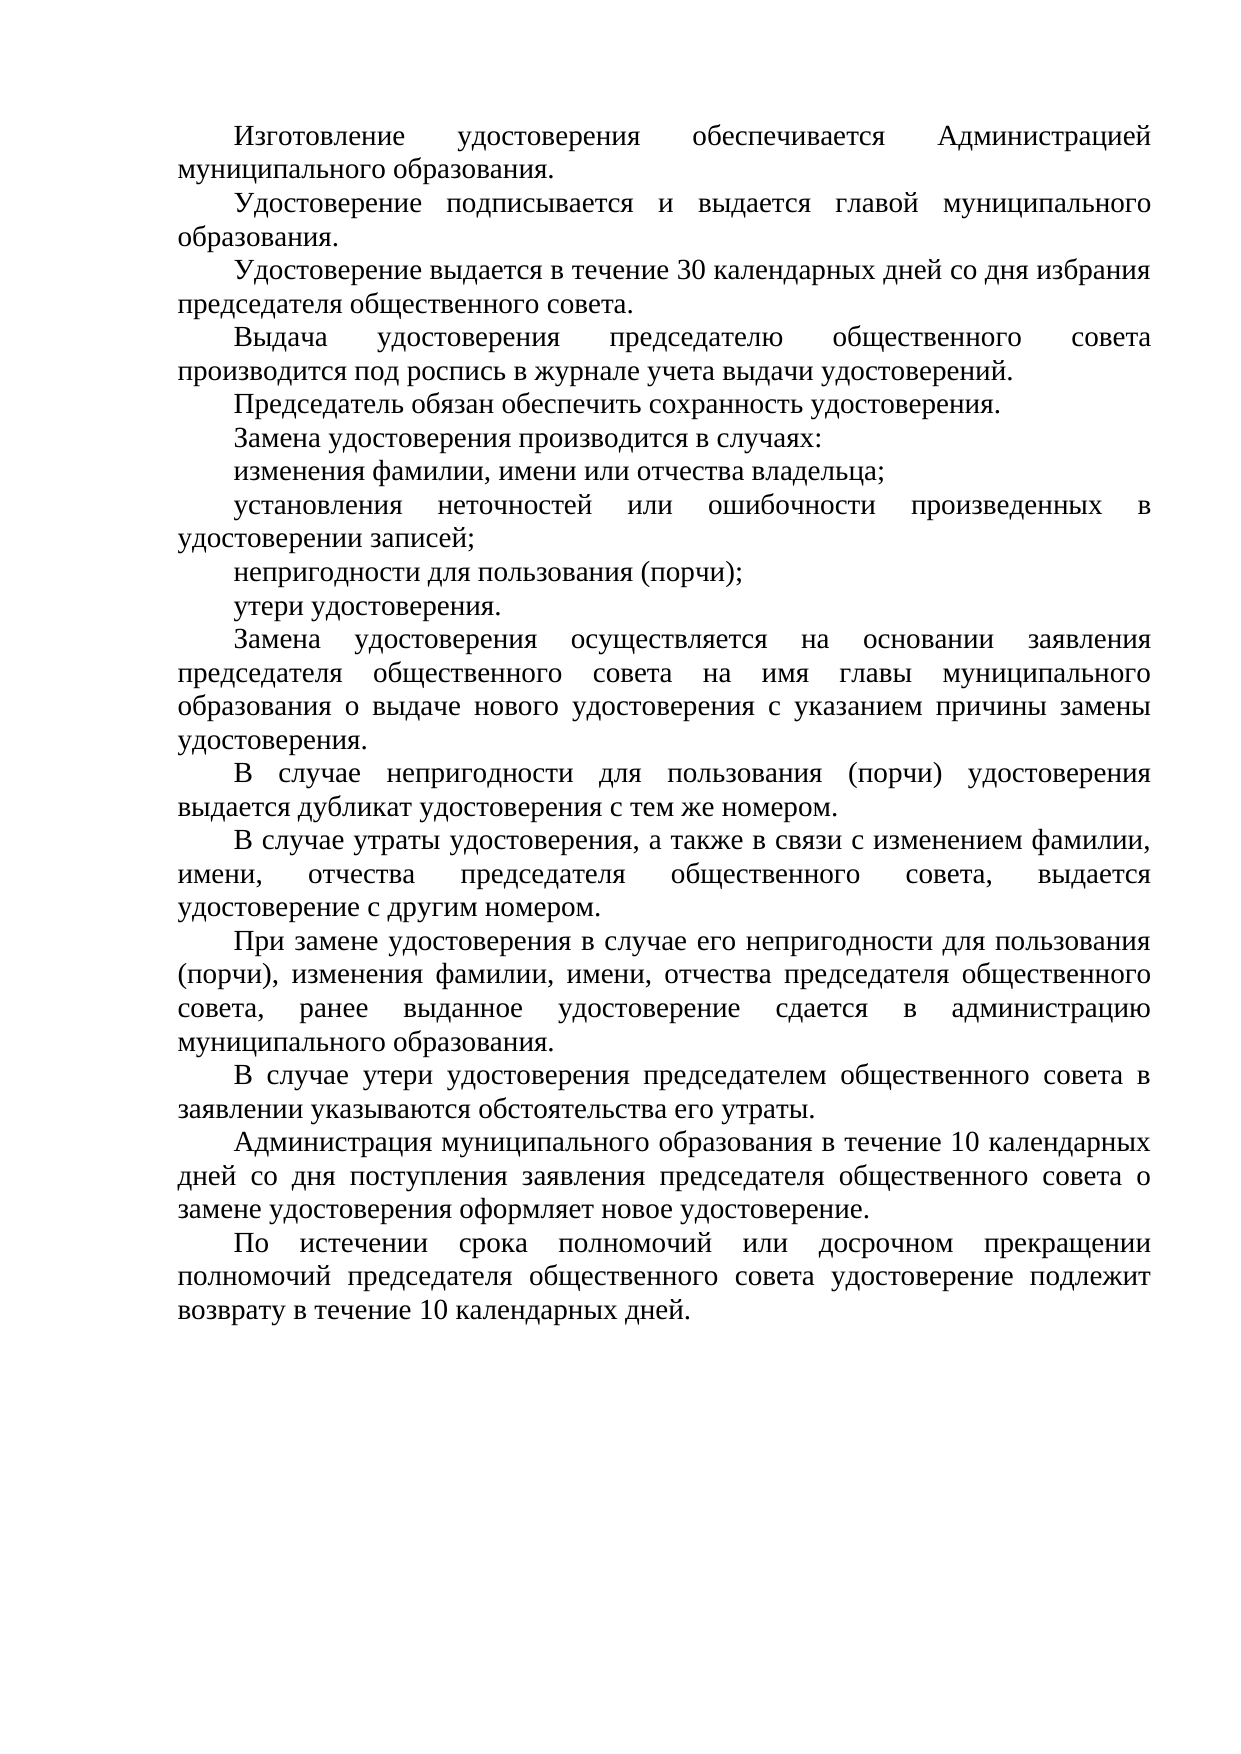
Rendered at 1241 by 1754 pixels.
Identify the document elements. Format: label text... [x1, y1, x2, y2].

text При замене удостоверения в случае его непригодности для пользования (порчи), изменения фамилии, имени, отчества председателя общественного совета, ранее выданное удостоверение сдается в администрацию муниципального образования. [177, 923, 1152, 1057]
text В случае утраты удостоверения, а также в связи с изменением фамилии, имени, отчества председателя общественного совета, выдается удостоверение с другим номером. [177, 822, 1152, 923]
text Изготовление удостоверения обеспечивается Администрацией муниципального образования. [177, 118, 1152, 185]
text установления неточностей или ошибочности произведенных в удостоверении записей; [177, 487, 1152, 554]
text утери удостоверения. [177, 588, 1152, 621]
text Выдача удостоверения председателю общественного совета производится под роспись в журнале учета выдачи удостоверений. [177, 319, 1152, 386]
text В случае утери удостоверения председателем общественного совета в заявлении указываются обстоятельства его утраты. [177, 1057, 1152, 1124]
text изменения фамилии, имени или отчества владельца; [177, 453, 1152, 487]
text По истечении срока полномочий или досрочном прекращении полномочий председателя общественного совета удостоверение подлежит возврату в течение 10 календарных дней. [177, 1225, 1152, 1326]
text Удостоверение подписывается и выдается главой муниципального образования. [177, 185, 1152, 252]
text Администрация муниципального образования в течение 10 календарных дней со дня поступления заявления председателя общественного совета о замене удостоверения оформляет новое удостоверение. [177, 1124, 1152, 1225]
text Удостоверение выдается в течение 30 календарных дней со дня избрания председателя общественного совета. [177, 252, 1152, 319]
text Замена удостоверения производится в случаях: [177, 420, 1152, 453]
text В случае непригодности для пользования (порчи) удостоверения выдается дубликат удостоверения с тем же номером. [177, 755, 1152, 822]
text Замена удостоверения осуществляется на основании заявления председателя общественного совета на имя главы муниципального образования о выдаче нового удостоверения с указанием причины замены удостоверения. [177, 621, 1152, 755]
text непригодности для пользования (порчи); [177, 554, 1152, 588]
text Председатель обязан обеспечить сохранность удостоверения. [177, 386, 1152, 420]
